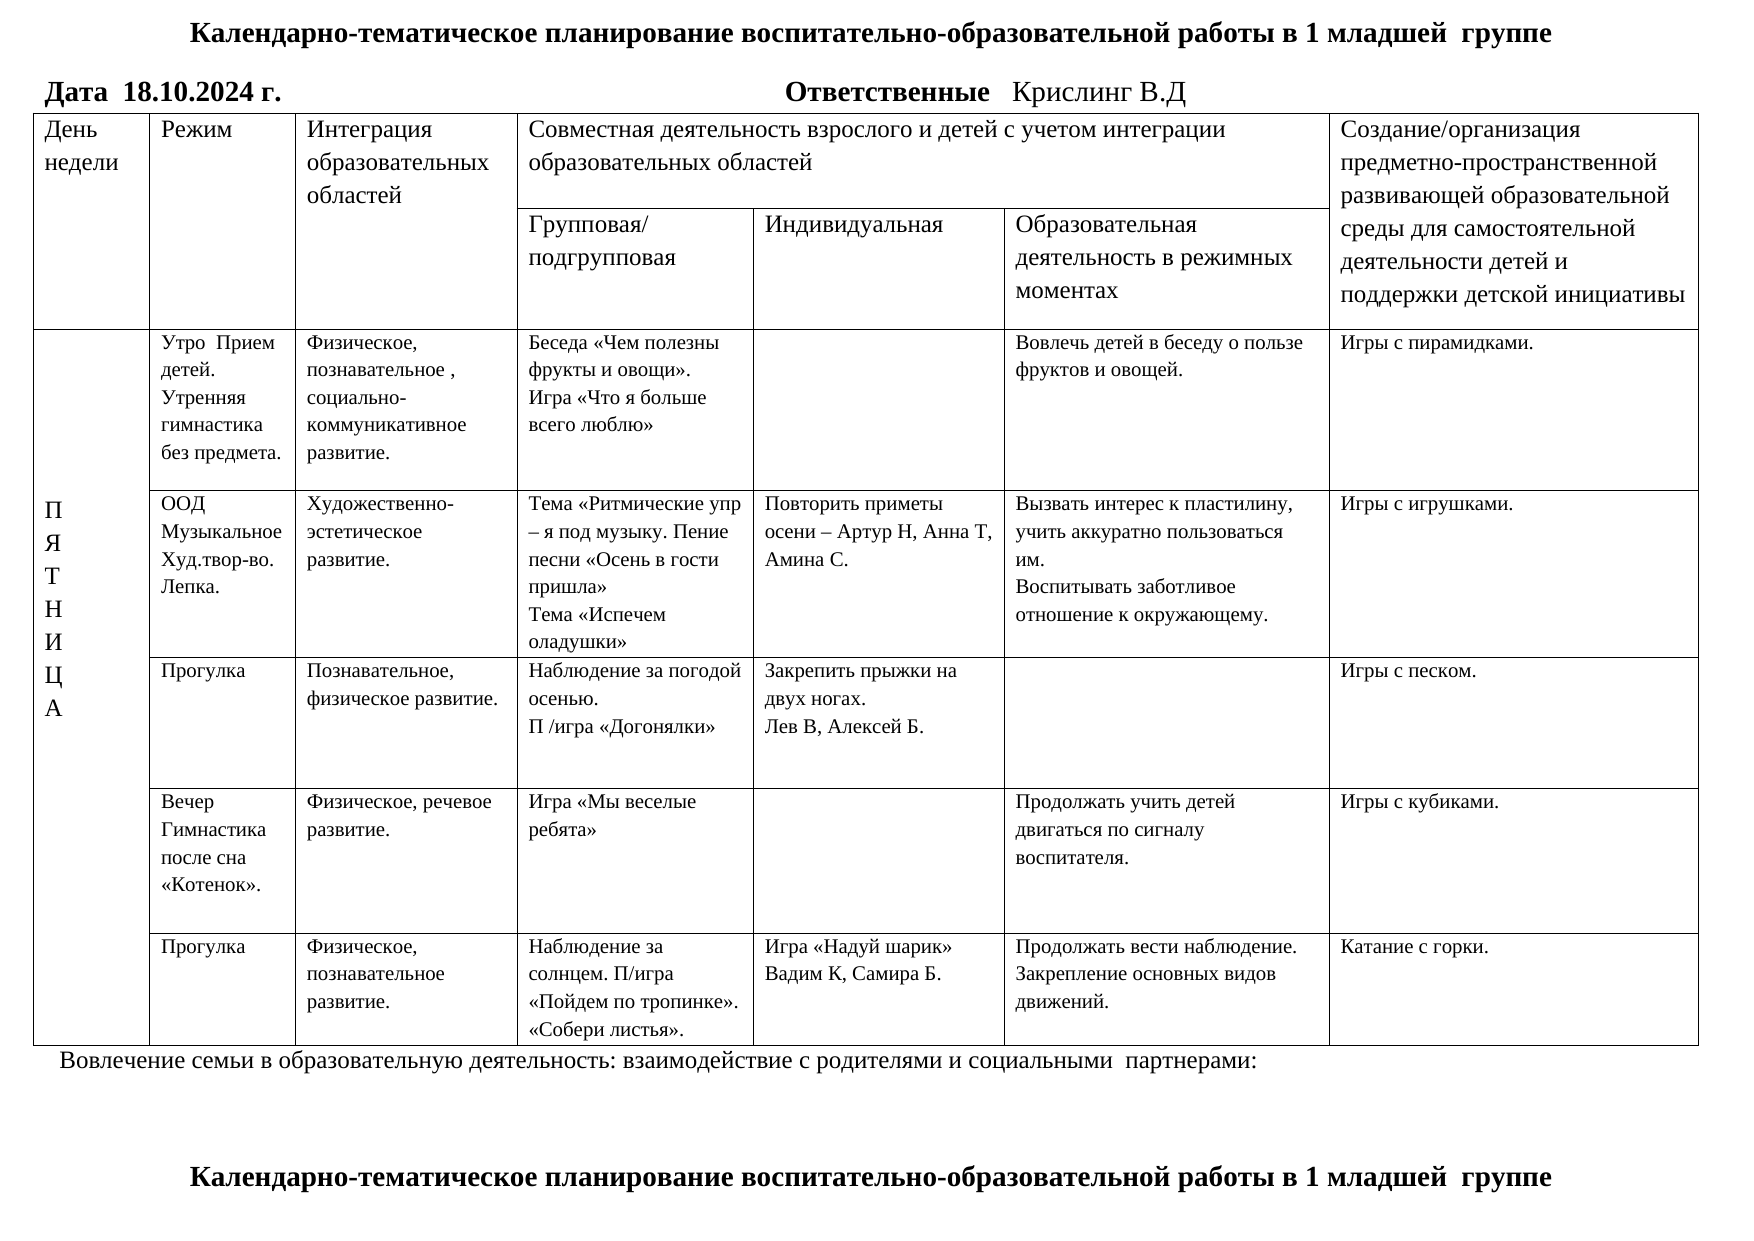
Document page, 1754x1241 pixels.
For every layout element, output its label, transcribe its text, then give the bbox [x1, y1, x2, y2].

table_cell Прогулка [150, 934, 295, 1044]
text Календарно-тематическое планирование воспитательно-образовательной работы в 1 младшей группе [44, 15, 1698, 48]
table_cell Художественно-эстетическое развитие. [296, 491, 517, 657]
table_cell Групповая/подгрупповая [518, 209, 753, 328]
table_cell Физическое, речевое развитие. [296, 789, 517, 933]
table_cell Образовательная деятельность в режимных моментах [1005, 209, 1329, 328]
table_cell Катание с горки. [1330, 934, 1698, 1044]
table_header День недели [34, 114, 149, 328]
table_cell [754, 789, 1004, 933]
table_cell Продолжать вести наблюдение. Закрепление основных видов движений. [1005, 934, 1329, 1044]
table_cell Физическое, познавательное , социально-коммуникативное развитие. [296, 330, 517, 490]
table_cell Закрепить прыжки на двух ногах. Лев В, Алексей Б. [754, 658, 1004, 788]
table_cell Наблюдение за солнцем. П/игра «Пойдем по тропинке». «Собери листья». [518, 934, 753, 1044]
table_cell Игра «Мы веселые ребята» [518, 789, 753, 933]
table_cell Физическое, познавательное развитие. [296, 934, 517, 1044]
table_cell Продолжать учить детей двигаться по сигналу воспитателя. [1005, 789, 1329, 933]
table_cell ООД МузыкальноеХуд.твор-во. Лепка. [150, 491, 295, 657]
table_cell Вызвать интерес к пластилину, учить аккуратно пользоваться им. Воспитывать заботливое отношение к окружающему. [1005, 491, 1329, 657]
text Вовлечение семьи в образовательную деятельность: взаимодействие с родителями и социальными партнерами: [59, 1046, 1698, 1074]
table_cell Вовлечь детей в беседу о пользе фруктов и овощей. [1005, 330, 1329, 490]
text Дата 18.10.2024 г. Ответственные Крислинг В.Д [44, 74, 1698, 108]
table_cell Познавательное, физическое развитие. [296, 658, 517, 788]
table_cell Вечер Гимнастика после сна «Котенок». [150, 789, 295, 933]
table_cell [754, 330, 1004, 490]
table_cell Наблюдение за погодой осенью. П /игра «Догонялки» [518, 658, 753, 788]
table_cell Повторить приметы осени – Артур Н, Анна Т, Амина С. [754, 491, 1004, 657]
table_header Совместная деятельность взрослого и детей с учетом интеграции образовательных областей [518, 114, 1329, 208]
table_cell Игры с кубиками. [1330, 789, 1698, 933]
table_header Режим [150, 114, 295, 328]
table_cell Тема «Ритмические упр – я под музыку. Пение песни «Осень в гости пришла» Тема «Испечем оладушки» [518, 491, 753, 657]
table_cell Игра «Надуй шарик» Вадим К, Самира Б. [754, 934, 1004, 1044]
text Календарно-тематическое планирование воспитательно-образовательной работы в 1 младшей группе [44, 1159, 1698, 1192]
table_cell [1005, 658, 1329, 788]
table_cell Утро Прием детей. Утренняя гимнастика без предмета. [150, 330, 295, 490]
table_header Интеграция образовательных областей [296, 114, 517, 328]
table_header Создание/организация предметно-пространственной развивающей образовательной среды для самостоятельной деятельности детей и поддержки детской инициативы [1330, 114, 1698, 328]
table_cell Игры с пирамидками. [1330, 330, 1698, 490]
table_cell Индивидуальная [754, 209, 1004, 328]
table_cell Прогулка [150, 658, 295, 788]
table_cell Беседа «Чем полезны фрукты и овощи». Игра «Что я больше всего люблю» [518, 330, 753, 490]
table_cell Игры с игрушками. [1330, 491, 1698, 657]
table_cell Игры с песком. [1330, 658, 1698, 788]
table_cell П Я Т Н И Ц А [34, 330, 149, 1044]
